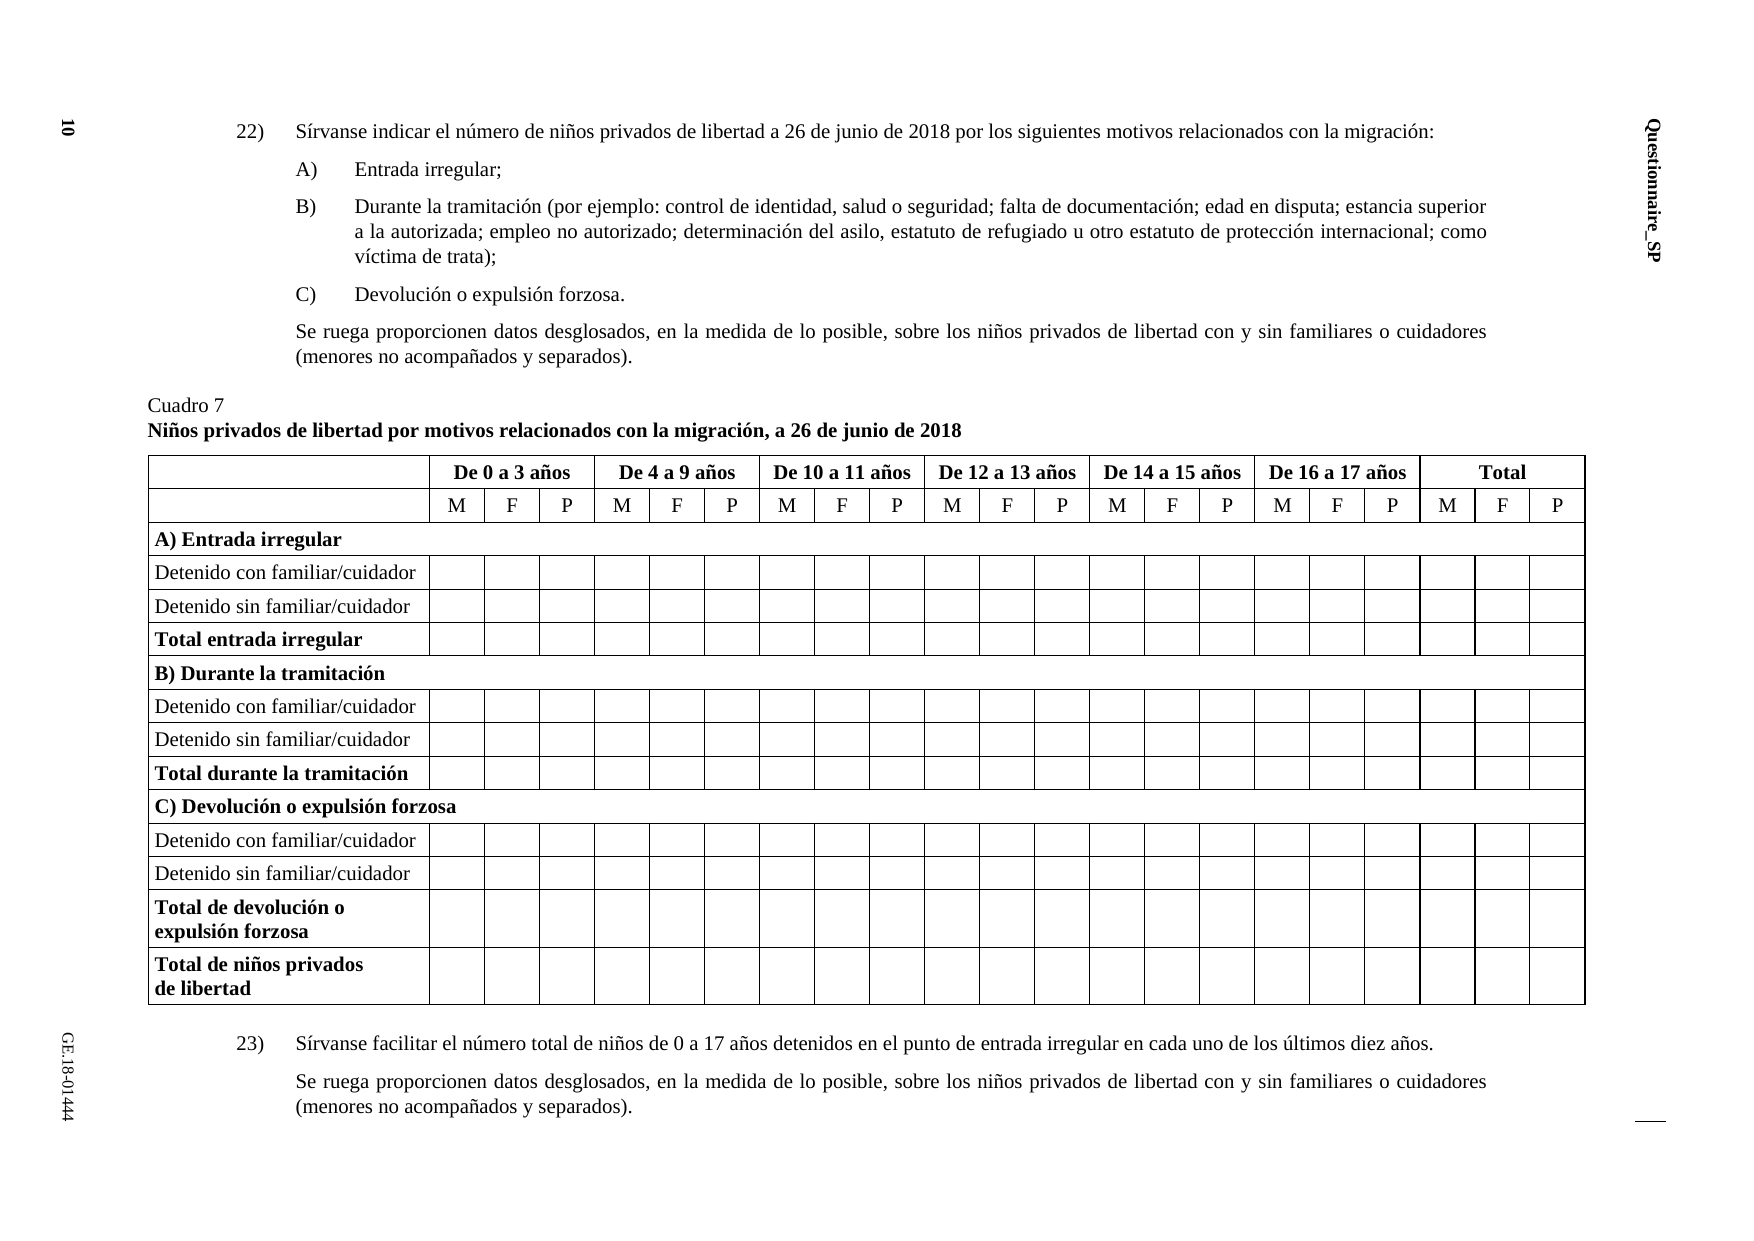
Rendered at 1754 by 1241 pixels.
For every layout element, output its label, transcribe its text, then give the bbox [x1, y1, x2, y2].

table_cell B) Durante la tramitación [149, 656, 1584, 689]
table_cell [1476, 824, 1529, 856]
table_cell [1255, 857, 1309, 889]
table_cell [705, 623, 759, 655]
table_cell [980, 824, 1034, 856]
table_cell [1035, 690, 1089, 722]
table_cell [1530, 824, 1584, 856]
table_cell [870, 590, 924, 622]
table_cell [595, 723, 649, 756]
table_cell [705, 556, 759, 588]
table_cell M [430, 489, 484, 522]
table_header De 16 a 17 años [1255, 456, 1419, 488]
table_cell [1476, 890, 1529, 947]
table_cell [1476, 690, 1529, 722]
table_header De 12 a 13 años [925, 456, 1089, 488]
table_cell [650, 723, 704, 756]
table_cell [1530, 723, 1584, 756]
table_cell [540, 890, 594, 947]
table_cell [485, 623, 539, 655]
table_header De 0 a 3 años [430, 456, 594, 488]
table_cell [1145, 590, 1199, 622]
table_cell [815, 824, 869, 856]
table_cell [815, 690, 869, 722]
table_cell [1365, 556, 1419, 588]
table_cell [1090, 890, 1144, 947]
table_cell Detenido con familiar/cuidador [149, 824, 429, 856]
table_cell [705, 590, 759, 622]
table_cell [760, 824, 814, 856]
table_cell Total de niños privados de libertad [149, 948, 429, 1004]
table_cell [925, 690, 979, 722]
table_cell [1255, 824, 1309, 856]
table_cell [1310, 857, 1364, 889]
table_cell [1200, 824, 1254, 856]
table_cell [980, 623, 1034, 655]
table_cell [1365, 948, 1419, 1004]
table_cell P [1200, 489, 1254, 522]
table_cell [485, 556, 539, 588]
table_cell F [1145, 489, 1199, 522]
table_cell [1200, 757, 1254, 789]
subtitle Cuadro 7 [147, 393, 1488, 417]
table_cell [1200, 723, 1254, 756]
table_cell M [1421, 489, 1474, 522]
text Se ruega proporcionen datos desglosados, en la medida de lo posible, sobre los niños privados de libertad con y sin familiares o cuidadores (menores no acompañados y separados). [295, 318, 1488, 368]
table_cell [1255, 757, 1309, 789]
table_cell [1365, 623, 1419, 655]
table_cell [650, 857, 704, 889]
table_cell F [485, 489, 539, 522]
table_cell [1310, 757, 1364, 789]
table_cell [1145, 556, 1199, 588]
table_cell M [1255, 489, 1309, 522]
table_cell Detenido sin familiar/cuidador [149, 723, 429, 756]
table_header De 14 a 15 años [1090, 456, 1254, 488]
table_cell [1365, 824, 1419, 856]
table_cell [485, 890, 539, 947]
table_cell [1310, 690, 1364, 722]
table_cell [815, 623, 869, 655]
table_cell [925, 757, 979, 789]
table_cell [650, 690, 704, 722]
table_cell [705, 690, 759, 722]
table_cell [1200, 690, 1254, 722]
table_cell [650, 590, 704, 622]
table_cell [1421, 556, 1474, 588]
table_cell [705, 857, 759, 889]
text 22) Sírvanse indicar el número de niños privados de libertad a 26 de junio de 2018 por los siguientes motivos relacionados con la migración: [236, 118, 1488, 143]
table_cell [1310, 623, 1364, 655]
table_cell [1090, 757, 1144, 789]
table_cell [870, 723, 924, 756]
table_cell [595, 824, 649, 856]
table_cell [595, 690, 649, 722]
table_cell [1365, 590, 1419, 622]
table_cell [1090, 556, 1144, 588]
table_cell [815, 857, 869, 889]
table_cell [1530, 948, 1584, 1004]
table_cell [1476, 590, 1529, 622]
table_cell [1035, 590, 1089, 622]
table_cell [430, 948, 484, 1004]
table_cell Total durante la tramitación [149, 757, 429, 789]
table_cell [540, 723, 594, 756]
table_cell [1530, 890, 1584, 947]
table_cell [1035, 623, 1089, 655]
table_cell [1255, 723, 1309, 756]
table_cell [870, 948, 924, 1004]
table_cell [870, 690, 924, 722]
table_cell [1530, 556, 1584, 588]
table_cell [1310, 948, 1364, 1004]
table_cell Detenido con familiar/cuidador [149, 690, 429, 722]
text C) Devolución o expulsión forzosa. [295, 281, 1488, 306]
table_cell F [1476, 489, 1529, 522]
table_cell [595, 757, 649, 789]
table_cell [925, 824, 979, 856]
table_cell [925, 590, 979, 622]
table_header Total [1421, 456, 1584, 488]
table_cell [925, 556, 979, 588]
table_cell [870, 824, 924, 856]
table_cell [1255, 690, 1309, 722]
table_cell [430, 723, 484, 756]
table_cell [925, 857, 979, 889]
table_cell [1476, 723, 1529, 756]
table_cell A) Entrada irregular [149, 523, 1584, 555]
table_cell [540, 623, 594, 655]
table_cell [760, 690, 814, 722]
table_cell [1530, 857, 1584, 889]
table_cell [1145, 948, 1199, 1004]
table_cell [760, 723, 814, 756]
table_cell F [815, 489, 869, 522]
table_cell P [870, 489, 924, 522]
table_cell [430, 623, 484, 655]
table_cell [870, 757, 924, 789]
table_cell Total de devolución o expulsión forzosa [149, 890, 429, 947]
table_cell [705, 890, 759, 947]
table_cell [485, 824, 539, 856]
table_cell [980, 857, 1034, 889]
table_cell P [540, 489, 594, 522]
table_cell [540, 857, 594, 889]
table_cell [1035, 948, 1089, 1004]
table_cell [815, 723, 869, 756]
table_cell [1090, 590, 1144, 622]
table_cell [1035, 723, 1089, 756]
table_cell [1035, 757, 1089, 789]
table_cell [870, 857, 924, 889]
table_cell [925, 890, 979, 947]
table_cell [925, 623, 979, 655]
table_cell [1035, 890, 1089, 947]
table_cell Total entrada irregular [149, 623, 429, 655]
table_cell [540, 757, 594, 789]
table_cell [1255, 556, 1309, 588]
table_cell [1145, 890, 1199, 947]
table_cell [650, 824, 704, 856]
table_cell [1476, 757, 1529, 789]
table_cell [1090, 723, 1144, 756]
table_cell [705, 723, 759, 756]
text A) Entrada irregular; [295, 156, 1488, 181]
table_cell [650, 948, 704, 1004]
table_cell [815, 556, 869, 588]
table_header De 4 a 9 años [595, 456, 759, 488]
table_cell [1421, 824, 1474, 856]
table_cell [815, 757, 869, 789]
text 23) Sírvanse facilitar el número total de niños de 0 a 17 años detenidos en el punto de entrada irregular en cada uno de los últimos diez años. [236, 1030, 1488, 1055]
table_cell M [925, 489, 979, 522]
table_header [149, 456, 429, 488]
table_cell M [760, 489, 814, 522]
table_cell [1310, 723, 1364, 756]
table_cell [980, 556, 1034, 588]
table_cell [1421, 757, 1474, 789]
table_cell [1421, 890, 1474, 947]
table_cell [815, 890, 869, 947]
table_cell M [1090, 489, 1144, 522]
table_cell Detenido sin familiar/cuidador [149, 590, 429, 622]
table_cell [925, 948, 979, 1004]
table_cell [540, 556, 594, 588]
table_cell [595, 948, 649, 1004]
table_cell [1476, 948, 1529, 1004]
table_cell [485, 857, 539, 889]
table_cell F [980, 489, 1034, 522]
table_cell [1310, 890, 1364, 947]
table_cell [595, 590, 649, 622]
table_cell [1145, 723, 1199, 756]
table_cell [1421, 690, 1474, 722]
table_cell [980, 723, 1034, 756]
table_cell [1200, 857, 1254, 889]
table_cell [980, 590, 1034, 622]
table_cell [760, 623, 814, 655]
table_cell [870, 556, 924, 588]
table_cell [1421, 623, 1474, 655]
table_cell [1530, 590, 1584, 622]
table_cell [650, 623, 704, 655]
table_cell [1476, 857, 1529, 889]
table_cell [1365, 890, 1419, 947]
table_cell [430, 590, 484, 622]
table_cell [1476, 623, 1529, 655]
table_cell [980, 757, 1034, 789]
table_cell [1365, 723, 1419, 756]
table_cell [1145, 824, 1199, 856]
table_cell [1255, 890, 1309, 947]
table_cell [1310, 556, 1364, 588]
table_cell [760, 857, 814, 889]
table_cell [1090, 857, 1144, 889]
table_cell [540, 590, 594, 622]
text B) Durante la tramitación (por ejemplo: control de identidad, salud o seguridad; falta de documentación; edad en disputa; estancia superior a la autorizada; empleo no autorizado; determinación del asilo, estatuto de refugiado u otro estatuto de protección internacional; como víctima de trata); [295, 193, 1488, 268]
table_cell [430, 757, 484, 789]
table_cell C) Devolución o expulsión forzosa [149, 790, 1584, 822]
table_cell [705, 948, 759, 1004]
table_cell [485, 757, 539, 789]
table_cell [430, 824, 484, 856]
table_cell [595, 857, 649, 889]
table_cell [1145, 857, 1199, 889]
table_cell [1255, 623, 1309, 655]
table_cell [485, 690, 539, 722]
table_cell [485, 723, 539, 756]
table_cell Detenido con familiar/cuidador [149, 556, 429, 588]
table_cell [1365, 690, 1419, 722]
table_cell [540, 948, 594, 1004]
table_cell [980, 948, 1034, 1004]
table_header De 10 a 11 años [760, 456, 924, 488]
table_cell [815, 948, 869, 1004]
table_cell [650, 757, 704, 789]
table_cell [925, 723, 979, 756]
table_cell F [1310, 489, 1364, 522]
table_cell Detenido sin familiar/cuidador [149, 857, 429, 889]
table_cell [1255, 590, 1309, 622]
table_cell [1365, 857, 1419, 889]
table_cell [595, 556, 649, 588]
table_cell [980, 890, 1034, 947]
table_cell [1310, 590, 1364, 622]
table_cell [760, 890, 814, 947]
table_cell [1421, 857, 1474, 889]
table_cell [1145, 690, 1199, 722]
table_cell [1421, 948, 1474, 1004]
table_cell [1035, 824, 1089, 856]
table_cell [1200, 948, 1254, 1004]
table_cell [595, 623, 649, 655]
table_cell [1090, 690, 1144, 722]
table_cell [1421, 723, 1474, 756]
table_cell [430, 890, 484, 947]
table_cell [430, 690, 484, 722]
table_cell [485, 590, 539, 622]
table_cell [595, 890, 649, 947]
table_cell [760, 590, 814, 622]
table_cell [1200, 590, 1254, 622]
table_cell [870, 623, 924, 655]
table_cell [430, 857, 484, 889]
table_cell M [595, 489, 649, 522]
table_cell [1200, 623, 1254, 655]
table_cell [650, 890, 704, 947]
table_cell F [650, 489, 704, 522]
table_cell [815, 590, 869, 622]
table_cell [1200, 890, 1254, 947]
table_cell [705, 757, 759, 789]
table_cell [760, 757, 814, 789]
table_cell P [1035, 489, 1089, 522]
table_cell [870, 890, 924, 947]
table_cell [1310, 824, 1364, 856]
table_cell [1145, 623, 1199, 655]
table_cell [485, 948, 539, 1004]
table_cell [1090, 948, 1144, 1004]
table_cell [760, 556, 814, 588]
table_cell [540, 690, 594, 722]
table_cell [149, 489, 429, 522]
table_cell [1255, 948, 1309, 1004]
table_cell [1530, 757, 1584, 789]
table_cell [1530, 623, 1584, 655]
table_cell [430, 556, 484, 588]
text Se ruega proporcionen datos desglosados, en la medida de lo posible, sobre los niños privados de libertad con y sin familiares o cuidadores (menores no acompañados y separados). [295, 1068, 1488, 1118]
table_cell [540, 824, 594, 856]
table_cell [705, 824, 759, 856]
table_cell [1476, 556, 1529, 588]
table_cell [760, 948, 814, 1004]
table_cell [1145, 757, 1199, 789]
table_cell [980, 690, 1034, 722]
table_cell [650, 556, 704, 588]
table_cell [1530, 690, 1584, 722]
table_cell P [1530, 489, 1584, 522]
table_cell [1200, 556, 1254, 588]
table_cell [1365, 757, 1419, 789]
table_cell [1090, 623, 1144, 655]
table_cell P [705, 489, 759, 522]
table_cell [1421, 590, 1474, 622]
table_cell [1035, 556, 1089, 588]
table_cell [1090, 824, 1144, 856]
text Niños privados de libertad por motivos relacionados con la migración, a 26 de junio de 2018 [147, 417, 1488, 442]
table_cell P [1365, 489, 1419, 522]
table_cell [1035, 857, 1089, 889]
